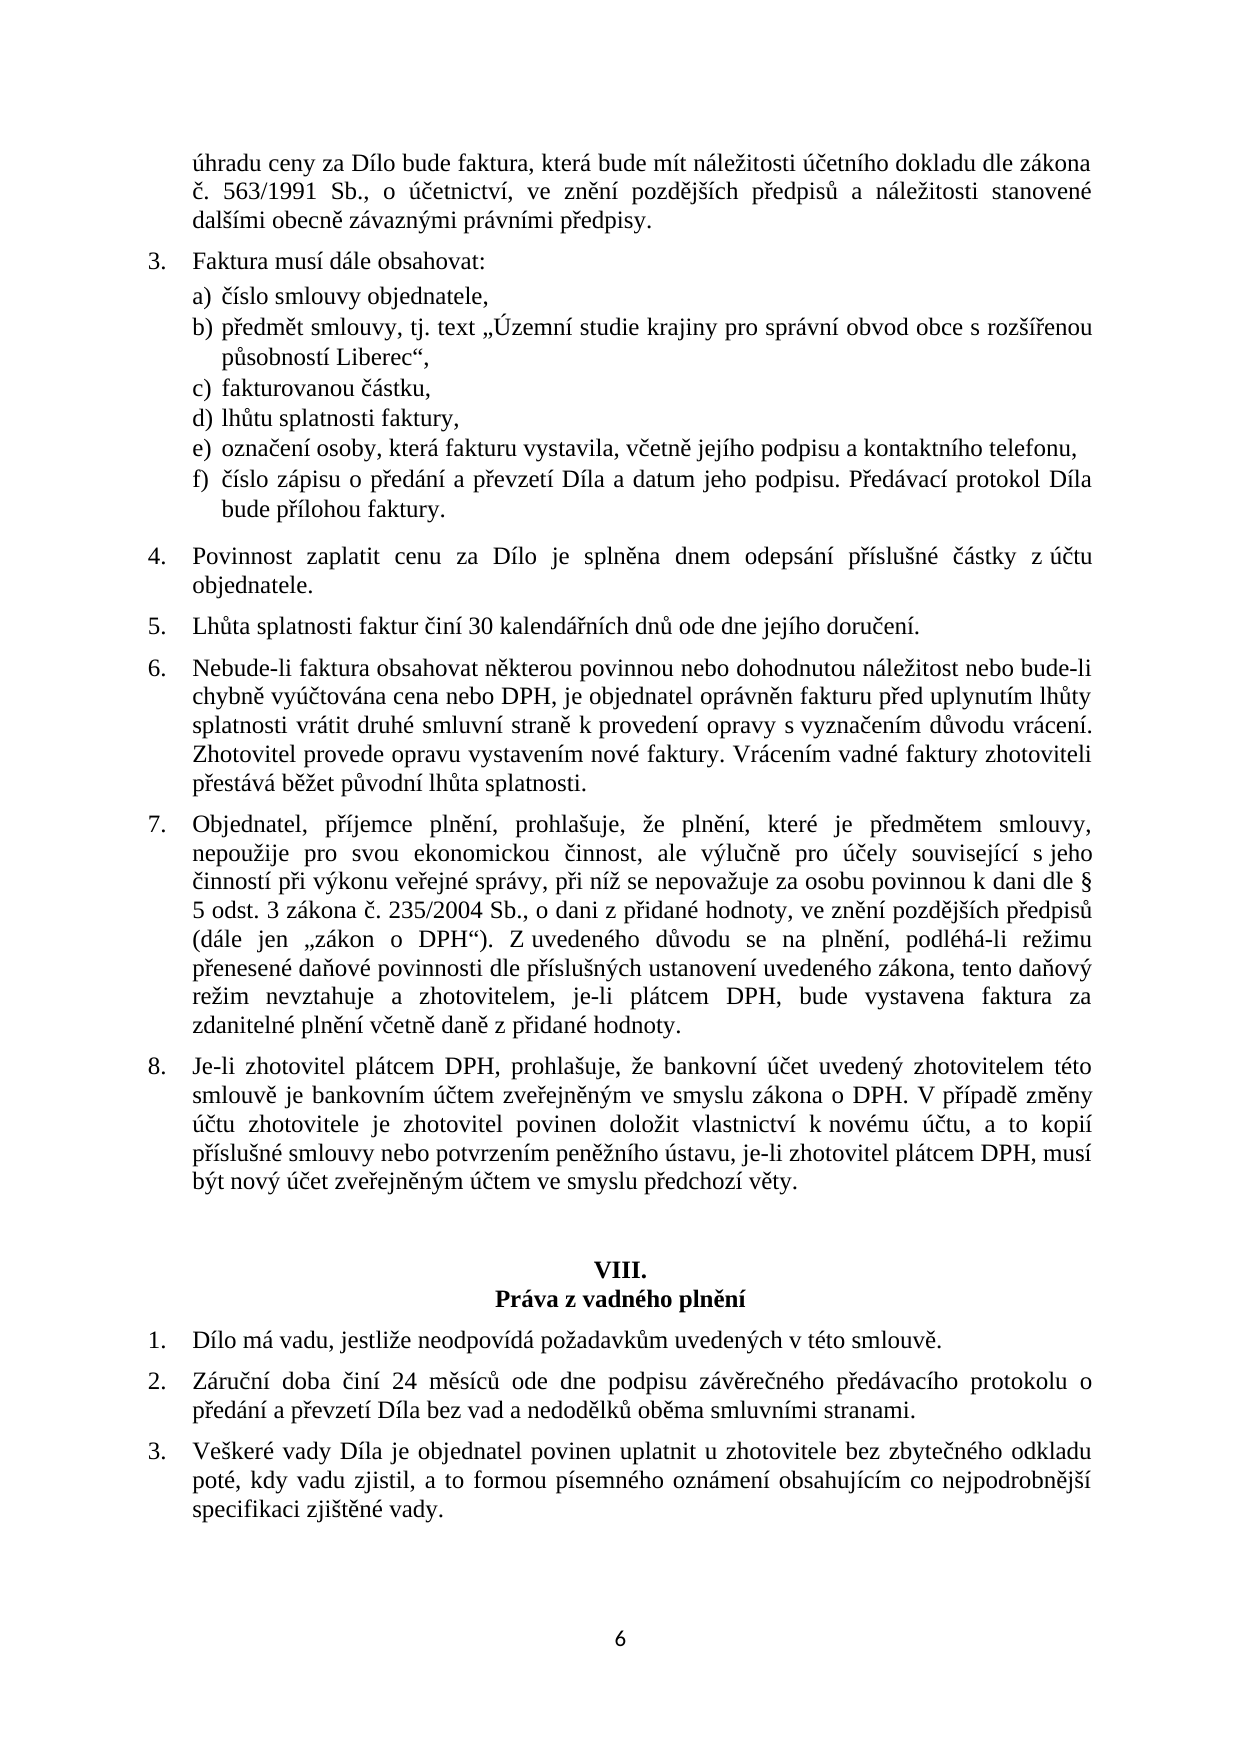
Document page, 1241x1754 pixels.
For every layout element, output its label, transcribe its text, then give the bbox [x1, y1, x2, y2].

list Objednatel, příjemce plnění, prohlašuje, že plnění, které je předmětem smlouvy, nepoužije pro svou ekonomickou činnost, ale výlučně pro účely související s jeho činností při výkonu veřejné správy, při níž se nepovažuje za osobu povinnou k dani dle § 5 odst. 3 zákona č. 235/2004 Sb., o dani z přidané hodnoty, ve znění pozdějších předpisů (dále jen „zákon o DPH“). Z uvedeného důvodu se na plnění, podléhá-li režimu přenesené daňové povinnosti dle příslušných ustanovení uvedeného zákona, tento daňový režim nevztahuje a zhotovitelem, je-li plátcem DPH, bude vystavena faktura za zdanitelné plnění včetně daně z přidané hodnoty. [148, 809, 1093, 1039]
list Faktura musí dále obsahovat: [148, 246, 1093, 275]
text Práva z vadného plnění [148, 1284, 1093, 1313]
list Dílo má vadu, jestliže neodpovídá požadavkům uvedených v této smlouvě. [148, 1325, 1093, 1354]
list číslo zápisu o předání a převzetí Díla a datum jeho podpisu. Předávací protokol Díla bude přílohou faktury. [192, 464, 1093, 523]
list Záruční doba činí 24 měsíců ode dne podpisu závěrečného předávacího protokolu o předání a převzetí Díla bez vad a nedodělků oběma smluvními stranami. [148, 1366, 1093, 1424]
list fakturovanou částku, [192, 373, 1093, 401]
list číslo smlouvy objednatele, [192, 281, 1093, 310]
list označení osoby, která fakturu vystavila, včetně jejího podpisu a kontaktního telefonu, [192, 433, 1093, 462]
list Povinnost zaplatit cenu za Dílo je splněna dnem odepsání příslušné částky z účtu objednatele. [148, 541, 1093, 599]
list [148, 148, 1093, 234]
list předmět smlouvy, tj. text „Územní studie krajiny pro správní obvod obce s rozšířenou působností Liberec“, [192, 312, 1093, 371]
list Lhůta splatnosti faktur činí 30 kalendářních dnů ode dne jejího doručení. [148, 611, 1093, 640]
text VIII. [148, 1255, 1093, 1284]
list lhůtu splatnosti faktury, [192, 403, 1093, 432]
list Je-li zhotovitel plátcem DPH, prohlašuje, že bankovní účet uvedený zhotovitelem této smlouvě je bankovním účtem zveřejněným ve smyslu zákona o DPH. V případě změny účtu zhotovitele je zhotovitel povinen doložit vlastnictví k novému účtu, a to kopií příslušné smlouvy nebo potvrzením peněžního ústavu, je-li zhotovitel plátcem DPH, musí být nový účet zveřejněným účtem ve smyslu předchozí věty. [148, 1051, 1093, 1195]
list Veškeré vady Díla je objednatel povinen uplatnit u zhotovitele bez zbytečného odkladu poté, kdy vadu zjistil, a to formou písemného oznámení obsahujícím co nejpodrobnější specifikaci zjištěné vady. [148, 1436, 1093, 1523]
list Nebude-li faktura obsahovat některou povinnou nebo dohodnutou náležitost nebo bude-li chybně vyúčtována cena nebo DPH, je objednatel oprávněn fakturu před uplynutím lhůty splatnosti vrátit druhé smluvní straně k provedení opravy s vyznačením důvodu vrácení. Zhotovitel provede opravu vystavením nové faktury. Vrácením vadné faktury zhotoviteli přestává běžet původní lhůta splatnosti. [148, 653, 1093, 796]
